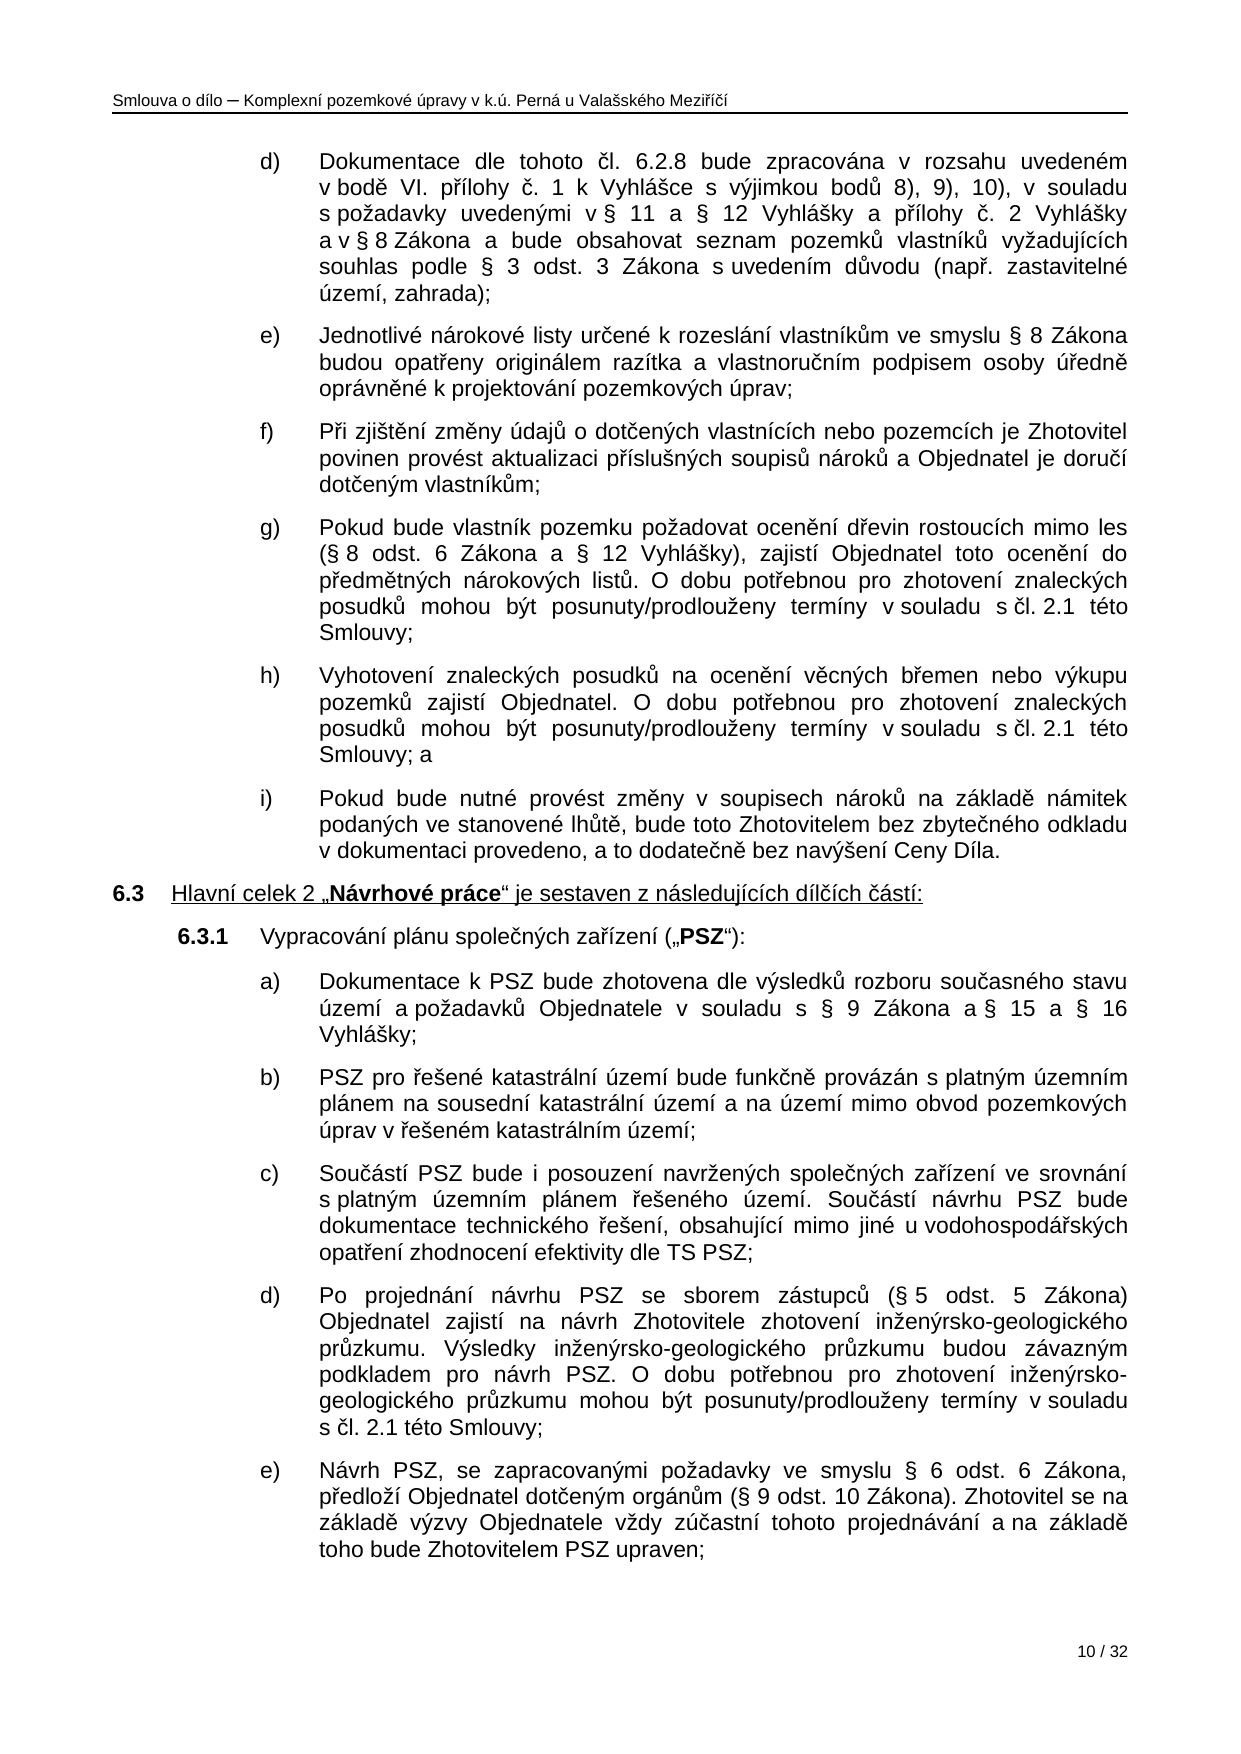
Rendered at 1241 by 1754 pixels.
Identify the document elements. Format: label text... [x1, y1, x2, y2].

list Po projednání návrhu PSZ se sborem zástupců (§ 5 odst. 5 Zákona) Objednatel zajistí na návrh Zhotovitele zhotovení inženýrsko-geologického průzkumu. Výsledky inženýrsko-geologického průzkumu budou závazným podkladem pro návrh PSZ. O dobu potřebnou pro zhotovení inženýrsko-geologického průzkumu mohou být posunuty/prodlouženy termíny v souladu s čl. 2.1 této Smlouvy; [260, 1282, 1128, 1440]
list PSZ pro řešené katastrální území bude funkčně provázán s platným územním plánem na sousední katastrální území a na území mimo obvod pozemkových úprav v řešeném katastrálním území; [260, 1064, 1128, 1143]
list Návrh PSZ, se zapracovanými požadavky ve smyslu § 6 odst. 6 Zákona, předloží Objednatel dotčeným orgánům (§ 9 odst. 10 Zákona). Zhotovitel se na základě výzvy Objednatele vždy zúčastní tohoto projednávání a na základě toho bude Zhotovitelem PSZ upraven; [260, 1457, 1128, 1562]
list Pokud bude vlastník pozemku požadovat ocenění dřevin rostoucích mimo les (§ 8 odst. 6 Zákona a § 12 Vyhlášky), zajistí Objednatel toto ocenění do předmětných nárokových listů. O dobu potřebnou pro zhotovení znaleckých posudků mohou být posunuty/prodlouženy termíny v souladu s čl. 2.1 této Smlouvy; [260, 514, 1128, 646]
text Hlavní celek 2 „Návrhové práce“ je sestaven z následujících dílčích částí: [112, 880, 1128, 907]
list Dokumentace k PSZ bude zhotovena dle výsledků rozboru současného stavu území a požadavků Objednatele v souladu s § 9 Zákona a § 15 a § 16 Vyhlášky; [260, 968, 1128, 1047]
list Dokumentace dle tohoto čl. 6.2.8 bude zpracována v rozsahu uvedeném v bodě VI. přílohy č. 1 k Vyhlášce s výjimkou bodů 8), 9), 10), v souladu s požadavky uvedenými v § 11 a § 12 Vyhlášky a přílohy č. 2 Vyhlášky a v § 8 Zákona a bude obsahovat seznam pozemků vlastníků vyžadujících souhlas podle § 3 odst. 3 Zákona s uvedením důvodu (např. zastavitelné území, zahrada); [260, 148, 1128, 306]
list Vyhotovení znaleckých posudků na ocenění věcných břemen nebo výkupu pozemků zajistí Objednatel. O dobu potřebnou pro zhotovení znaleckých posudků mohou být posunuty/prodlouženy termíny v souladu s čl. 2.1 této Smlouvy; a [260, 662, 1128, 768]
text Vypracování plánu společných zařízení („PSZ“): [177, 923, 1128, 949]
list Součástí PSZ bude i posouzení navržených společných zařízení ve srovnání s platným územním plánem řešeného území. Součástí návrhu PSZ bude dokumentace technického řešení, obsahující mimo jiné u vodohospodářských opatření zhodnocení efektivity dle TS PSZ; [260, 1160, 1128, 1265]
list Pokud bude nutné provést změny v soupisech nároků na základě námitek podaných ve stanovené lhůtě, bude toto Zhotovitelem bez zbytečného odkladu v dokumentaci provedeno, a to dodatečně bez navýšení Ceny Díla. [260, 784, 1128, 863]
list Jednotlivé nárokové listy určené k rozeslání vlastníkům ve smyslu § 8 Zákona budou opatřeny originálem razítka a vlastnoručním podpisem osoby úředně oprávněné k projektování pozemkových úprav; [260, 322, 1128, 402]
list Při zjištění změny údajů o dotčených vlastnících nebo pozemcích je Zhotovitel povinen provést aktualizaci příslušných soupisů nároků a Objednatel je doručí dotčeným vlastníkům; [260, 418, 1128, 497]
